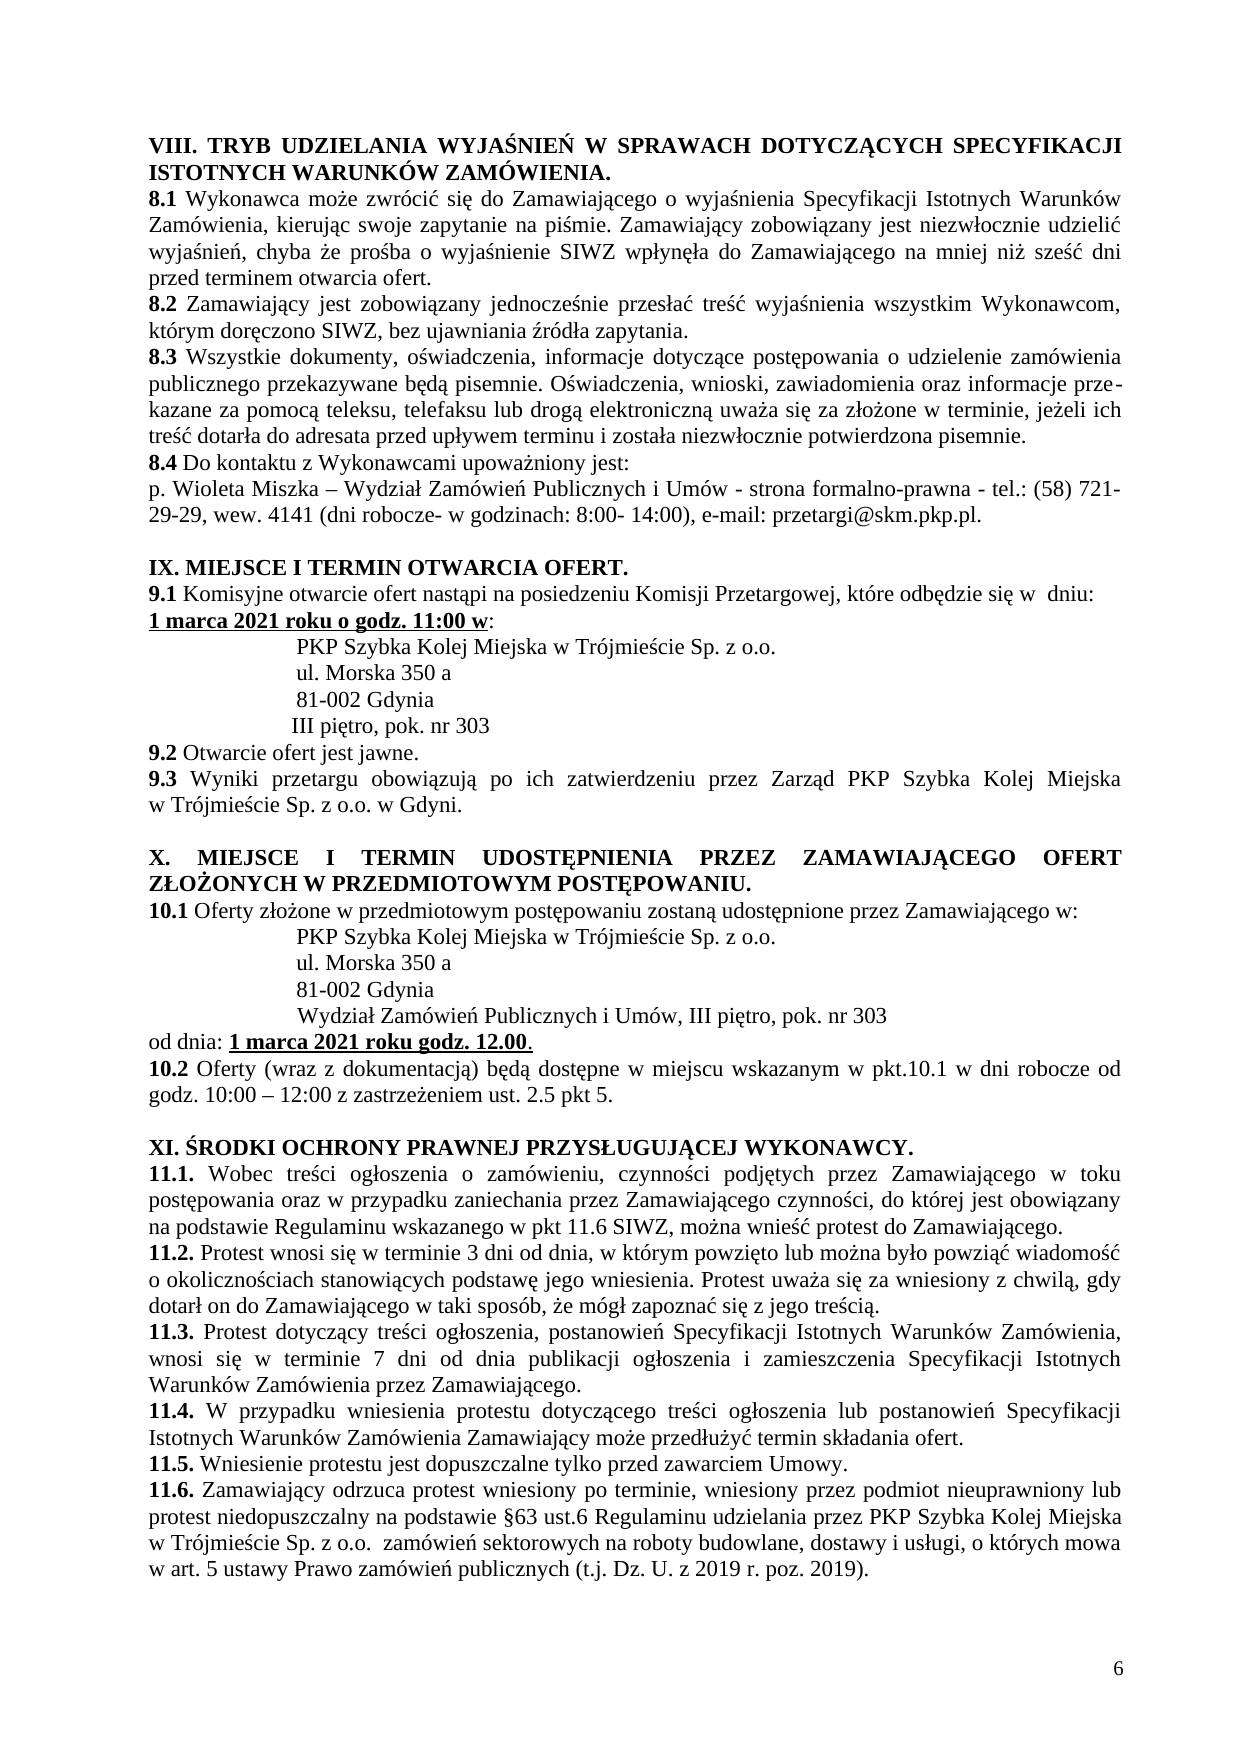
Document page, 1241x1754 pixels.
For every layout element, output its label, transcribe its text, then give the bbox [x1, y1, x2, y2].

text ul. Morska [148, 949, 1123, 976]
text 10.2 Oferty (wraz z dokumentacją) będą dostępne w miejscu wskazanym w pkt.10.1 w dni robocze od godz. 10:00 – 12:00 z zastrzeżeniem ust. 2.5 pkt 5. [148, 1055, 1123, 1107]
text 1 marca 2021 roku o godz. 11:00 w: [148, 607, 1123, 633]
text X. MIEJSCE I TERMIN UDOSTĘPNIENIA PRZEZ ZAMAWIAJĄCEGO OFERT ZŁOŻONYCH W PRZEDMIOTOWYM POSTĘPOWANIU. [148, 844, 1123, 897]
text 81-002 Gdynia [148, 686, 1123, 712]
text Wydział Zamówień Publicznych i Umów, III piętro, pok. nr 303 [148, 1002, 1123, 1028]
text 8.2 Zamawiający jest zobowiązany jednocześnie przesłać treść wyjaśnienia wszystkim Wykonawcom, którym doręczono SIWZ, bez ujawniania źródła zapytania. [148, 291, 1123, 343]
text III piętro, pok. nr 303 [148, 712, 1123, 738]
text XI. ŚRODKI OCHRONY PRAWNEJ PRZYSŁUGUJĄCEJ WYKONAWCY. [148, 1134, 1123, 1160]
text p. Wioleta Miszka – Wydział Zamówień Publicznych i Umów - strona formalno-prawna - tel.: (58) 721-29-29, wew. 4141 (dni robocze- w godzinach: 8:00- 14:00), e-mail: przetargi@skm.pkp.pl. [148, 475, 1123, 528]
text 10.1 Oferty złożone w przedmiotowym postępowaniu zostaną udostępnione przez Zamawiającego w: [148, 897, 1123, 923]
text od dnia: 1 marca 2021 roku godz. 12.00. [148, 1028, 1123, 1055]
text 11.3. Protest dotyczący treści ogłoszenia, postanowień Specyfikacji Istotnych Warunków Zamówienia, wnosi się w terminie 7 dni od dnia publikacji ogłoszenia i zamieszczenia Specyfikacji Istotnych Warunków Zamówienia przez Zamawiającego. [148, 1318, 1123, 1397]
text PKP Szybka Kolej Miejska w Trójmieście Sp. z o.o. [148, 633, 1123, 659]
text 8.1 Wykonawca może zwrócić się do Zamawiającego o wyjaśnienia Specyfikacji Istotnych Warunków Zamówienia, kierując swoje zapytanie na piśmie. Zamawiający zobowiązany jest niezwłocznie udzielić wyjaśnień, chyba że prośba o wyjaśnienie SIWZ wpłynęła do Zamawiającego na mniej niż sześć dni przed terminem otwarcia ofert. [148, 185, 1123, 291]
text IX. MIEJSCE I TERMIN OTWARCIA OFERT. [148, 554, 1123, 580]
text 8.3 Wszystkie dokumenty, oświadczenia, informacje dotyczące postępowania o udzielenie zamówienia publicznego przekazywane będą pisemnie. Oświadczenia, wnioski, zawiadomienia oraz informacje przekazane za pomocą teleksu, telefaksu lub drogą elektroniczną uważa się za złożone w terminie, jeżeli ich treść dotarła do adresata przed upływem terminu i została niezwłocznie potwierdzona pisemnie. [148, 343, 1123, 449]
text 9.3 Wyniki przetargu obowiązują po ich zatwierdzeniu przez Zarząd PKP Szybka Kolej Miejska w Trójmieście Sp. z o.o. w Gdyni. [148, 765, 1123, 818]
text PKP Szybka Kolej Miejska w Trójmieście Sp. z o.o. [148, 923, 1123, 949]
text 9.1 Komisyjne otwarcie ofert nastąpi na posiedzeniu Komisji Przetargowej, które odbędzie się w dniu: [148, 580, 1123, 607]
text 81-002 Gdynia [148, 976, 1123, 1002]
text 11.4. W przypadku wniesienia protestu dotyczącego treści ogłoszenia lub postanowień Specyfikacji Istotnych Warunków Zamówienia Zamawiający może przedłużyć termin składania ofert. [148, 1397, 1123, 1450]
text 11.1. Wobec treści ogłoszenia o zamówieniu, czynności podjętych przez Zamawiającego w toku postępowania oraz w przypadku zaniechania przez Zamawiającego czynności, do której jest obowiązany na podstawie Regulaminu wskazanego w pkt 11.6 SIWZ, można wnieść protest do Zamawiającego. [148, 1160, 1123, 1239]
text 8.4 Do kontaktu z Wykonawcami upoważniony jest: [148, 449, 1123, 475]
text 11.6. Zamawiający odrzuca protest wniesiony po terminie, wniesiony przez podmiot nieuprawniony lub protest niedopuszczalny na podstawie §63 ust.6 Regulaminu udzielania przez PKP Szybka Kolej Miejska w Trójmieście Sp. z o.o. zamówień sektorowych na roboty budowlane, dostawy i usługi, o których mowa w art. 5 ustawy Prawo zamówień publicznych (t.j. Dz. U. z 2019 r. poz. 2019). [148, 1476, 1123, 1582]
text 9.2 Otwarcie ofert jest jawne. [148, 738, 1123, 765]
text 11.5. Wniesienie protestu jest dopuszczalne tylko przed zawarciem Umowy. [148, 1450, 1123, 1476]
text 11.2. Protest wnosi się w terminie 3 dni od dnia, w którym powzięto lub można było powziąć wiadomość o okolicznościach stanowiących podstawę jego wniesienia. Protest uważa się za wniesiony z chwilą, gdy dotarł on do Zamawiającego w taki sposób, że mógł zapoznać się z jego treścią. [148, 1239, 1123, 1318]
text VIII. TRYB UDZIELANIA WYJAŚNIEŃ W SPRAWACH DOTYCZĄCYCH SPECYFIKACJI ISTOTNYCH WARUNKÓW ZAMÓWIENIA. [148, 132, 1123, 185]
text ul. Morska [148, 659, 1123, 686]
